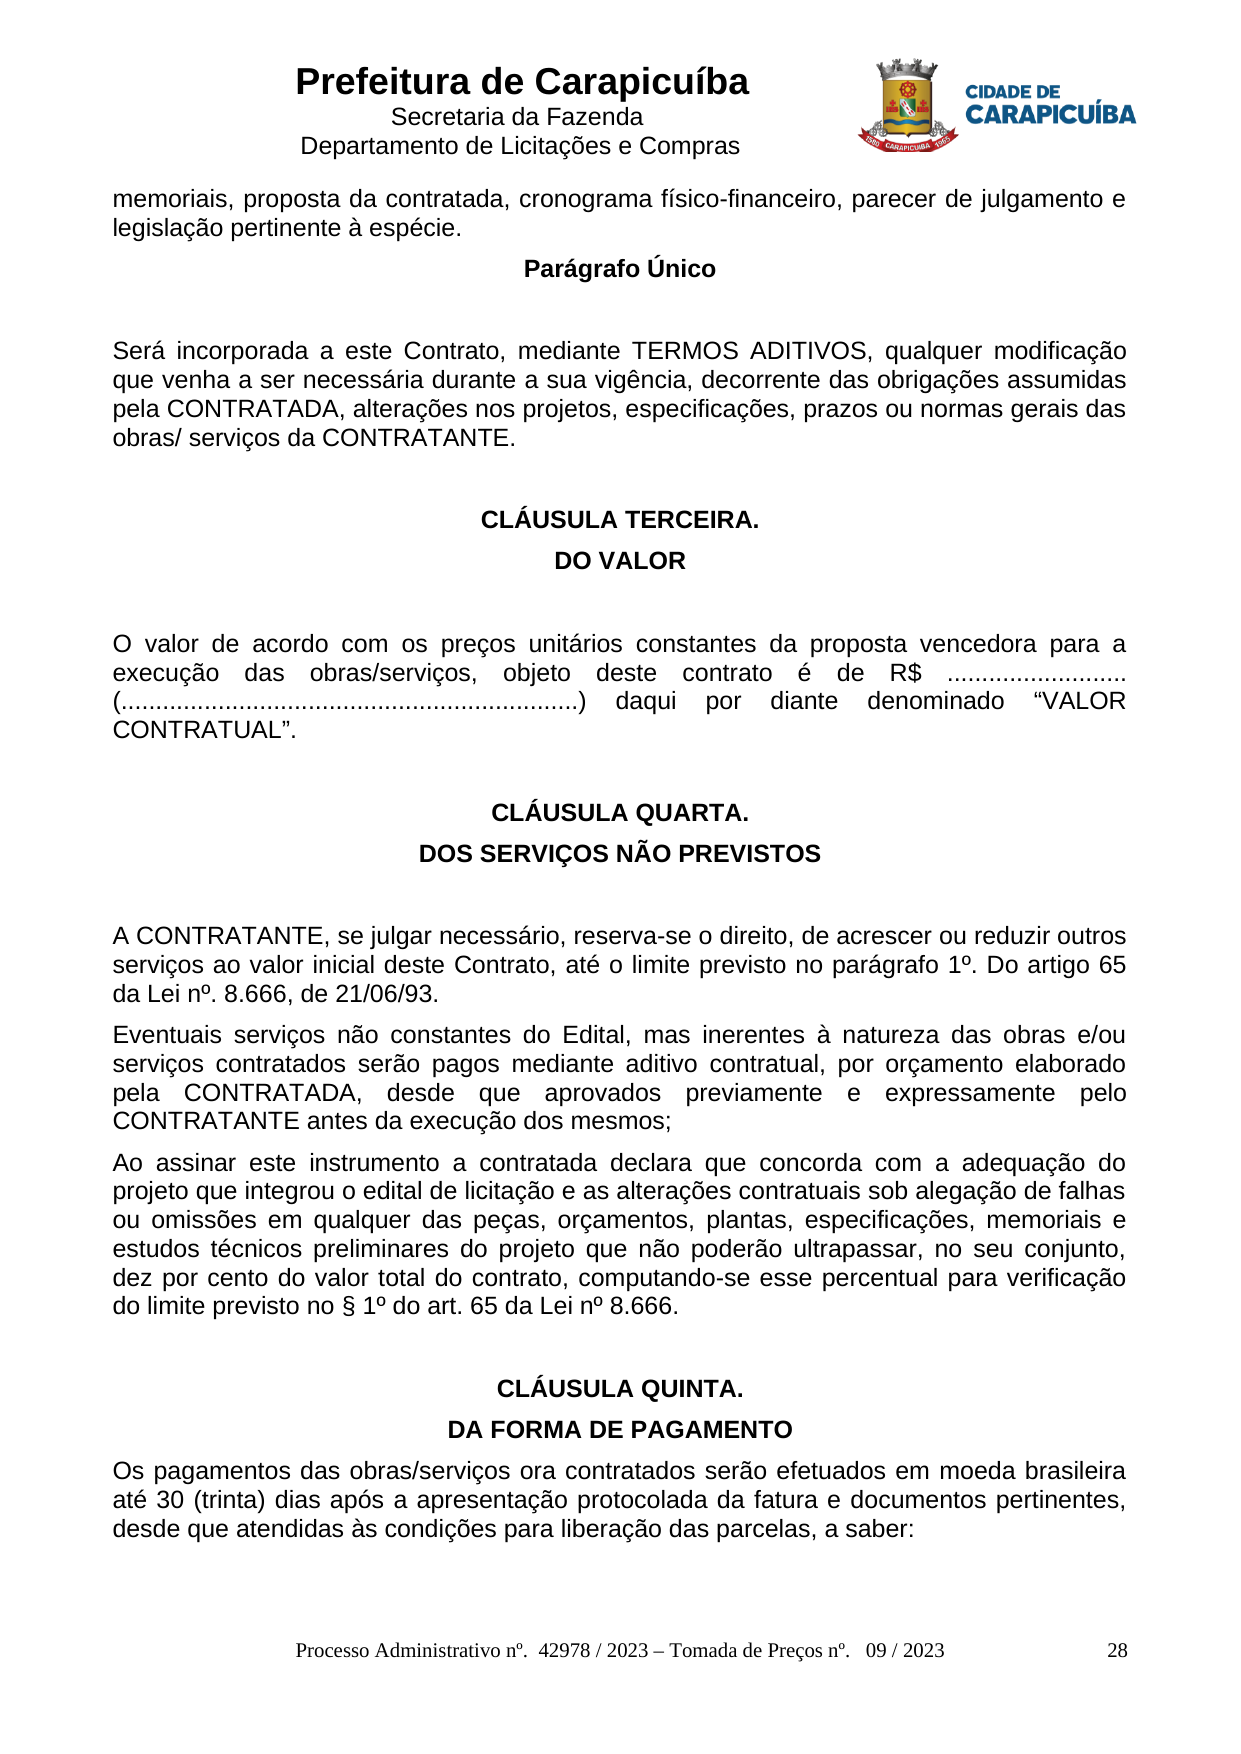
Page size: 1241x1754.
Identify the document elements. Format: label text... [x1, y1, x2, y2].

text CLÁUSULA QUARTA. [112, 797, 1128, 826]
text O valor de acordo com os preços unitários constantes da proposta vencedora para a execução das obras/serviços, objeto deste contrato é de R$ .......................... (..................................................................) daqui por diante denominado “VALOR CONTRATUAL”. [112, 629, 1128, 744]
text DA FORMA DE PAGAMENTO [112, 1415, 1128, 1444]
text CLÁUSULA QUINTA. [112, 1374, 1128, 1402]
text Será incorporada a este Contrato, mediante TERMOS ADITIVOS, qualquer modificação que venha a ser necessária durante a sua vigência, decorrente das obrigações assumidas pela CONTRATADA, alterações nos projetos, especificações, prazos ou normas gerais das obras/ serviços da CONTRATANTE. [112, 336, 1128, 451]
text Ao assinar este instrumento a contratada declara que concorda com a adequação do projeto que integrou o edital de licitação e as alterações contratuais sob alegação de falhas ou omissões em qualquer das peças, orçamentos, plantas, especificações, memoriais e estudos técnicos preliminares do projeto que não poderão ultrapassar, no seu conjunto, dez por cento do valor total do contrato, computando-se esse percentual para verificação do limite previsto no § 1º do art. 65 da Lei nº 8.666. [112, 1147, 1128, 1320]
subtitle Parágrafo Único [112, 254, 1128, 282]
text CLÁUSULA TERCEIRA. [112, 505, 1128, 534]
text DO VALOR [112, 546, 1128, 575]
text A CONTRATANTE, se julgar necessário, reserva-se o direito, de acrescer ou reduzir outros serviços ao valor inicial deste Contrato, até o limite previsto no parágrafo 1º. Do artigo 65 da Lei nº. 8.666, de 21/06/93. [112, 921, 1128, 1007]
picture [857, 57, 1139, 152]
text Eventuais serviços não constantes do Edital, mas inerentes à natureza das obras e/ou serviços contratados serão pagos mediante aditivo contratual, por orçamento elaborado pela CONTRATADA, desde que aprovados previamente e expressamente pelo CONTRATANTE antes da execução dos mesmos; [112, 1020, 1128, 1135]
subtitle DOS SERVIÇOS NÃO PREVISTOS [112, 839, 1128, 867]
text Os pagamentos das obras/serviços ora contratados serão efetuados em moeda brasileira até 30 (trinta) dias após a apresentação protocolada da fatura e documentos pertinentes, desde que atendidas às condições para liberação das parcelas, a saber: [112, 1456, 1128, 1542]
